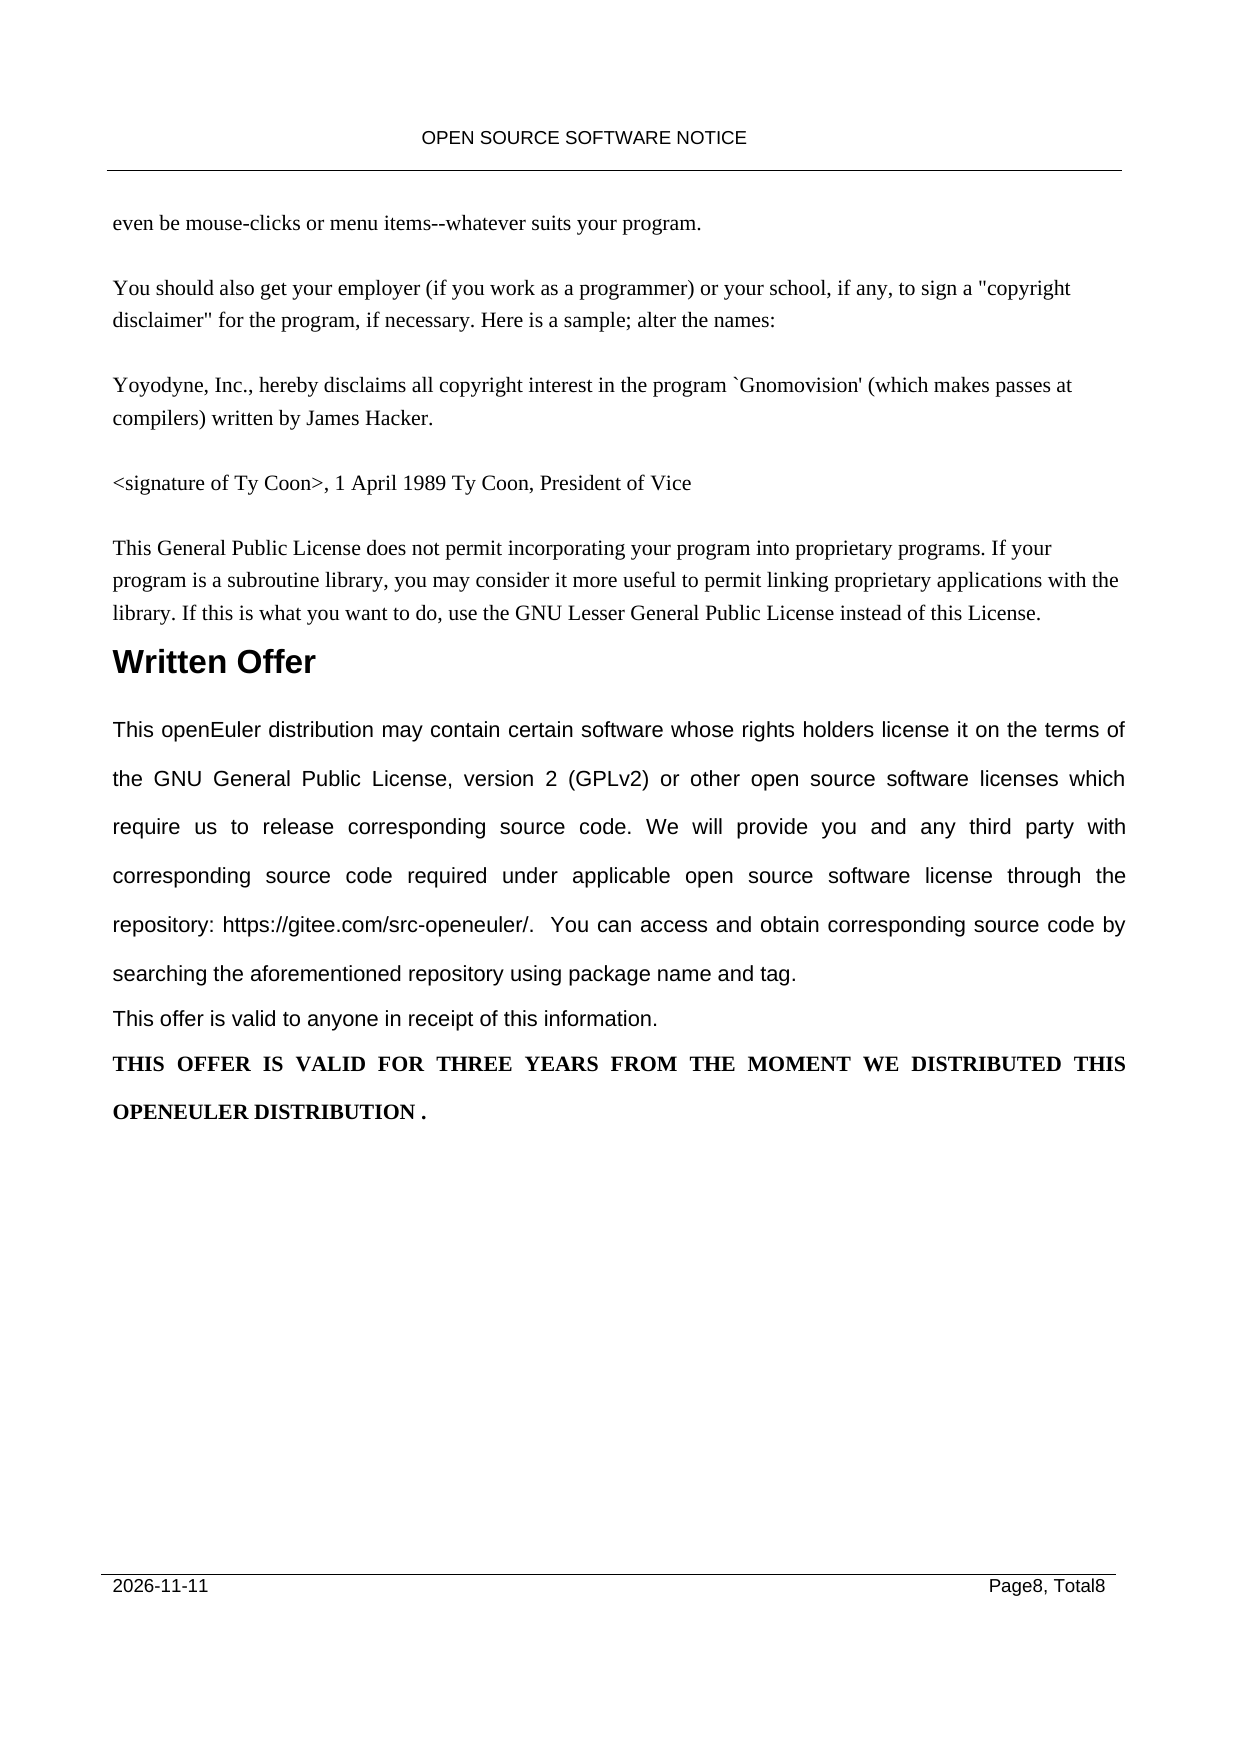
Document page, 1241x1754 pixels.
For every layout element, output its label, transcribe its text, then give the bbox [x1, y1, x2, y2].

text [112, 206, 1128, 629]
text Written Offer [112, 629, 1128, 694]
text THIS OFFER IS VALID FOR THREE YEARS FROM THE MOMENT WE DISTRIBUTED THIS OPENEULER DISTRIBUTION . [112, 1047, 1128, 1128]
text This openEuler distribution may contain certain software whose rights holders license it on the terms of the GNU General Public License, version 2 (GPLv2) or other open source software licenses which require us to release corresponding source code. We will provide you and any third party with corresponding source code required under applicable open source software license through the repository: https://gitee.com/src-openeuler/. You can access and obtain corresponding source code by searching the aforementioned repository using package name and tag. [112, 713, 1128, 989]
text This offer is valid to anyone in receipt of this information. [112, 1002, 1128, 1034]
